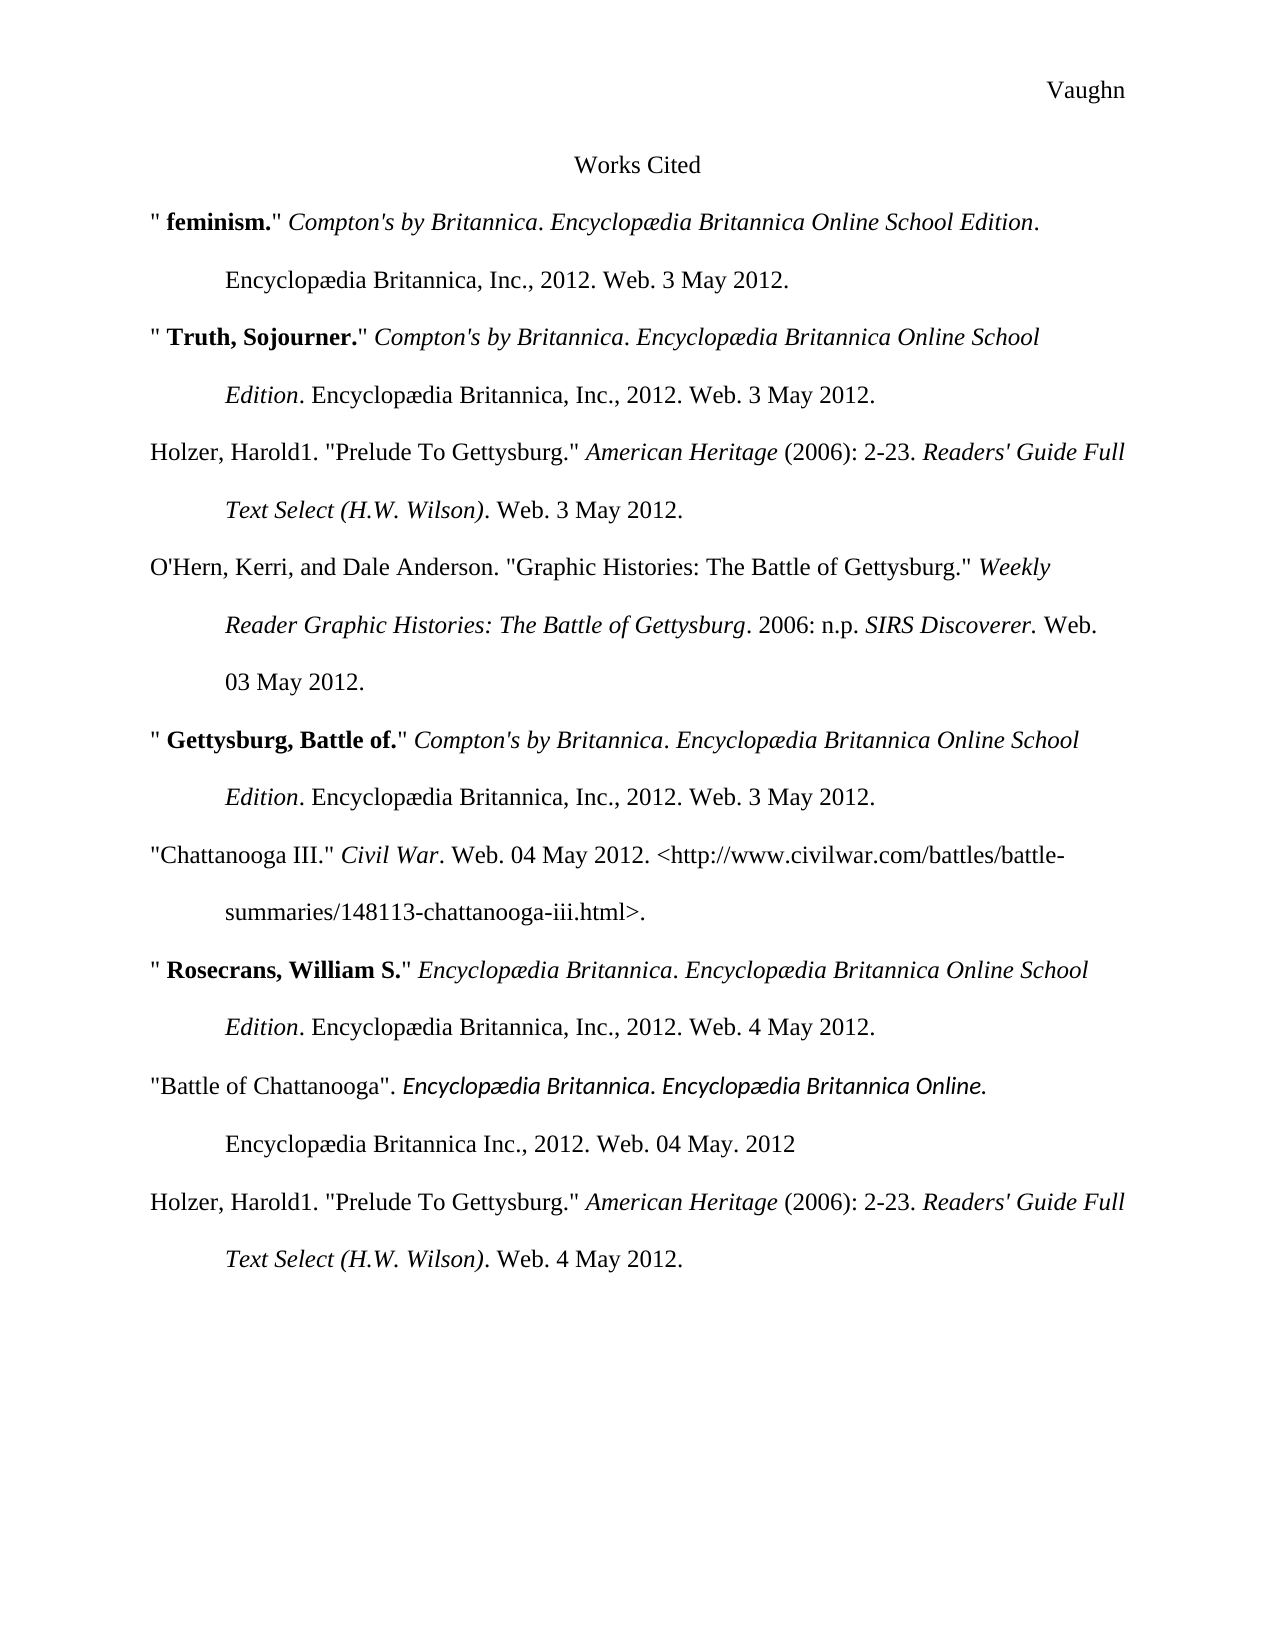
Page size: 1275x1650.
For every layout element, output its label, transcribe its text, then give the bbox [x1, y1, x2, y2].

text O'Hern, Kerri, and Dale Anderson. "Graphic Histories: The Battle of Gettysburg." Weekly Reader Graphic Histories: The Battle of Gettysburg. 2006: n.p. SIRS Discoverer. Web. 03 May 2012. [150, 552, 1125, 696]
text " feminism." Compton's by Britannica. Encyclopædia Britannica Online School Edition. Encyclopædia Britannica, Inc., 2012. Web. 3 May 2012. [150, 207, 1125, 294]
text " Rosecrans, William S." Encyclopædia Britannica. Encyclopædia Britannica Online School Edition. Encyclopædia Britannica, Inc., 2012. Web. 4 May 2012. [150, 955, 1125, 1041]
text Holzer, Harold1. "Prelude To Gettysburg." American Heritage (2006): 2-23. Readers' Guide Full Text Select (H.W. Wilson). Web. 3 May 2012. [150, 437, 1125, 524]
text "Battle of Chattanooga". Encyclopædia Britannica. Encyclopædia Britannica Online. Encyclopædia Britannica Inc., 2012. Web. 04 May. 2012 [150, 1070, 1125, 1158]
text Holzer, Harold1. "Prelude To Gettysburg." American Heritage (2006): 2-23. Readers' Guide Full Text Select (H.W. Wilson). Web. 4 May 2012. [150, 1187, 1125, 1273]
text "Chattanooga III." Civil War. Web. 04 May 2012. <http://www.civilwar.com/battles/battle-summaries/148113-chattanooga-iii.html>. [150, 840, 1125, 926]
text " Truth, Sojourner." Compton's by Britannica. Encyclopædia Britannica Online School Edition. Encyclopædia Britannica, Inc., 2012. Web. 3 May 2012. [150, 322, 1125, 409]
text " Gettysburg, Battle of." Compton's by Britannica. Encyclopædia Britannica Online School Edition. Encyclopædia Britannica, Inc., 2012. Web. 3 May 2012. [150, 725, 1125, 811]
text Works Cited [150, 150, 1125, 179]
